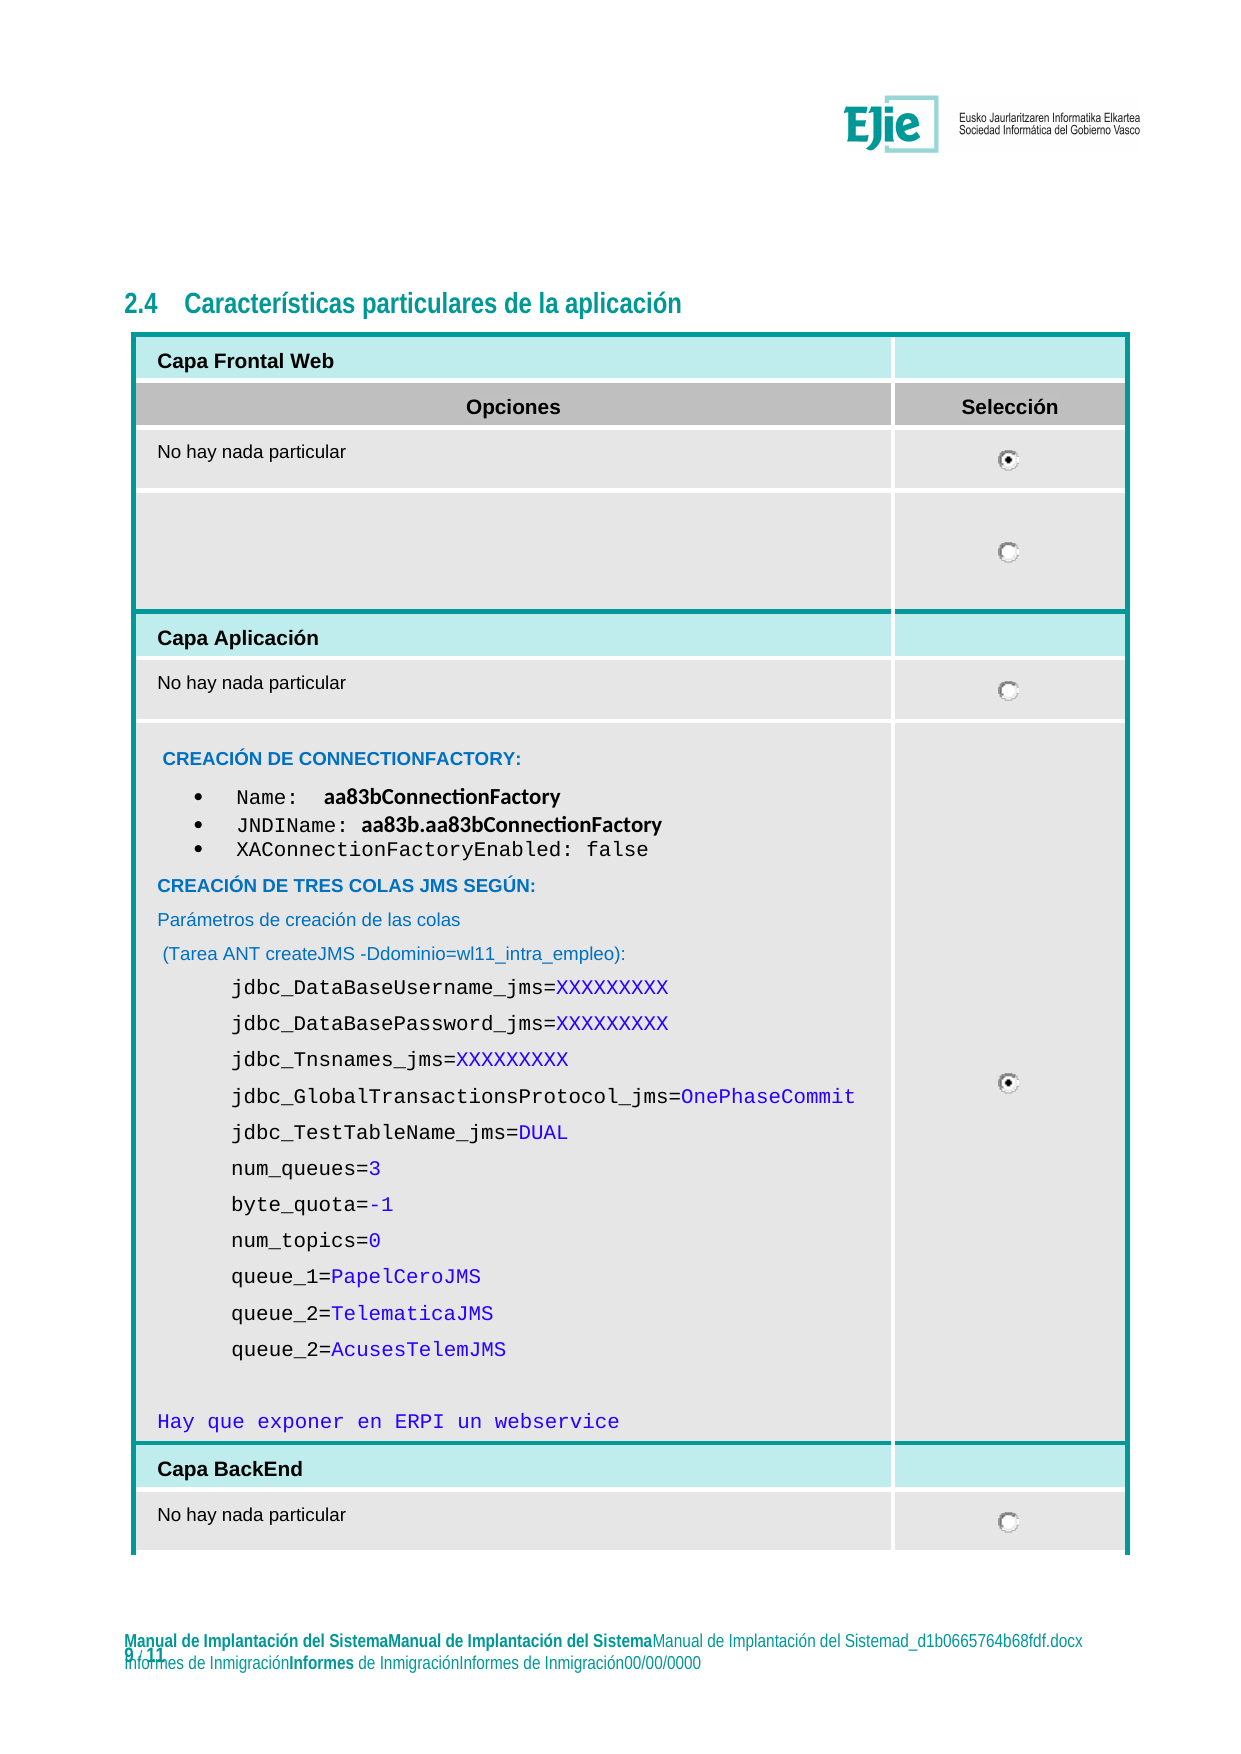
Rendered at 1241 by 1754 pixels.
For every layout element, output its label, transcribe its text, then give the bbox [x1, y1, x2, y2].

table_header [895, 337, 1125, 378]
table_cell Capa Aplicación [136, 614, 891, 656]
table_cell CREACIÓN DE CONNECTIONFACTORY:  Name: aa83bConnectionFactory  JNDIName: aa83b.aa83bConnectionFactory  XAConnectionFactoryEnabled: false CREACIÓN DE TRES COLAS JMS SEGÚN: Parámetros de creación de las colas (Tarea ANT createJMS -Ddominio=wl11_intra_empleo): jdbc_DataBaseUsername_jms=XXXXXXXXX jdbc_DataBasePassword_jms=XXXXXXXXX jdbc_Tnsnames_jms=XXXXXXXXX jdbc_GlobalTransactionsProtocol_jms=OnePhaseCommit jdbc_TestTableName_jms=DUAL num_queues=3 byte_quota=-1 num_topics=0 queue_1=PapelCeroJMS queue_2=TelematicaJMS queue_2=AcusesTelemJMS Hay que exponer en ERPI un webservice [136, 723, 891, 1441]
picture [843, 95, 1140, 153]
table_cell No hay nada particular [136, 660, 891, 719]
table_cell [895, 1492, 1125, 1550]
table_cell [895, 723, 1125, 1441]
table_header Capa Frontal Web [136, 337, 891, 378]
table_cell [895, 430, 1125, 488]
table_cell [895, 614, 1125, 656]
table_cell No hay nada particular [136, 1492, 891, 1550]
subtitle Características particulares de la aplicación [124, 286, 1140, 320]
table_cell Opciones [136, 383, 891, 425]
table_cell Selección [895, 383, 1125, 425]
table_cell No hay nada particular [136, 430, 891, 488]
table_cell [895, 493, 1125, 609]
table_cell Capa BackEnd [136, 1445, 891, 1487]
table_cell [895, 1445, 1125, 1487]
table_cell [895, 660, 1125, 719]
table_cell [136, 493, 891, 609]
